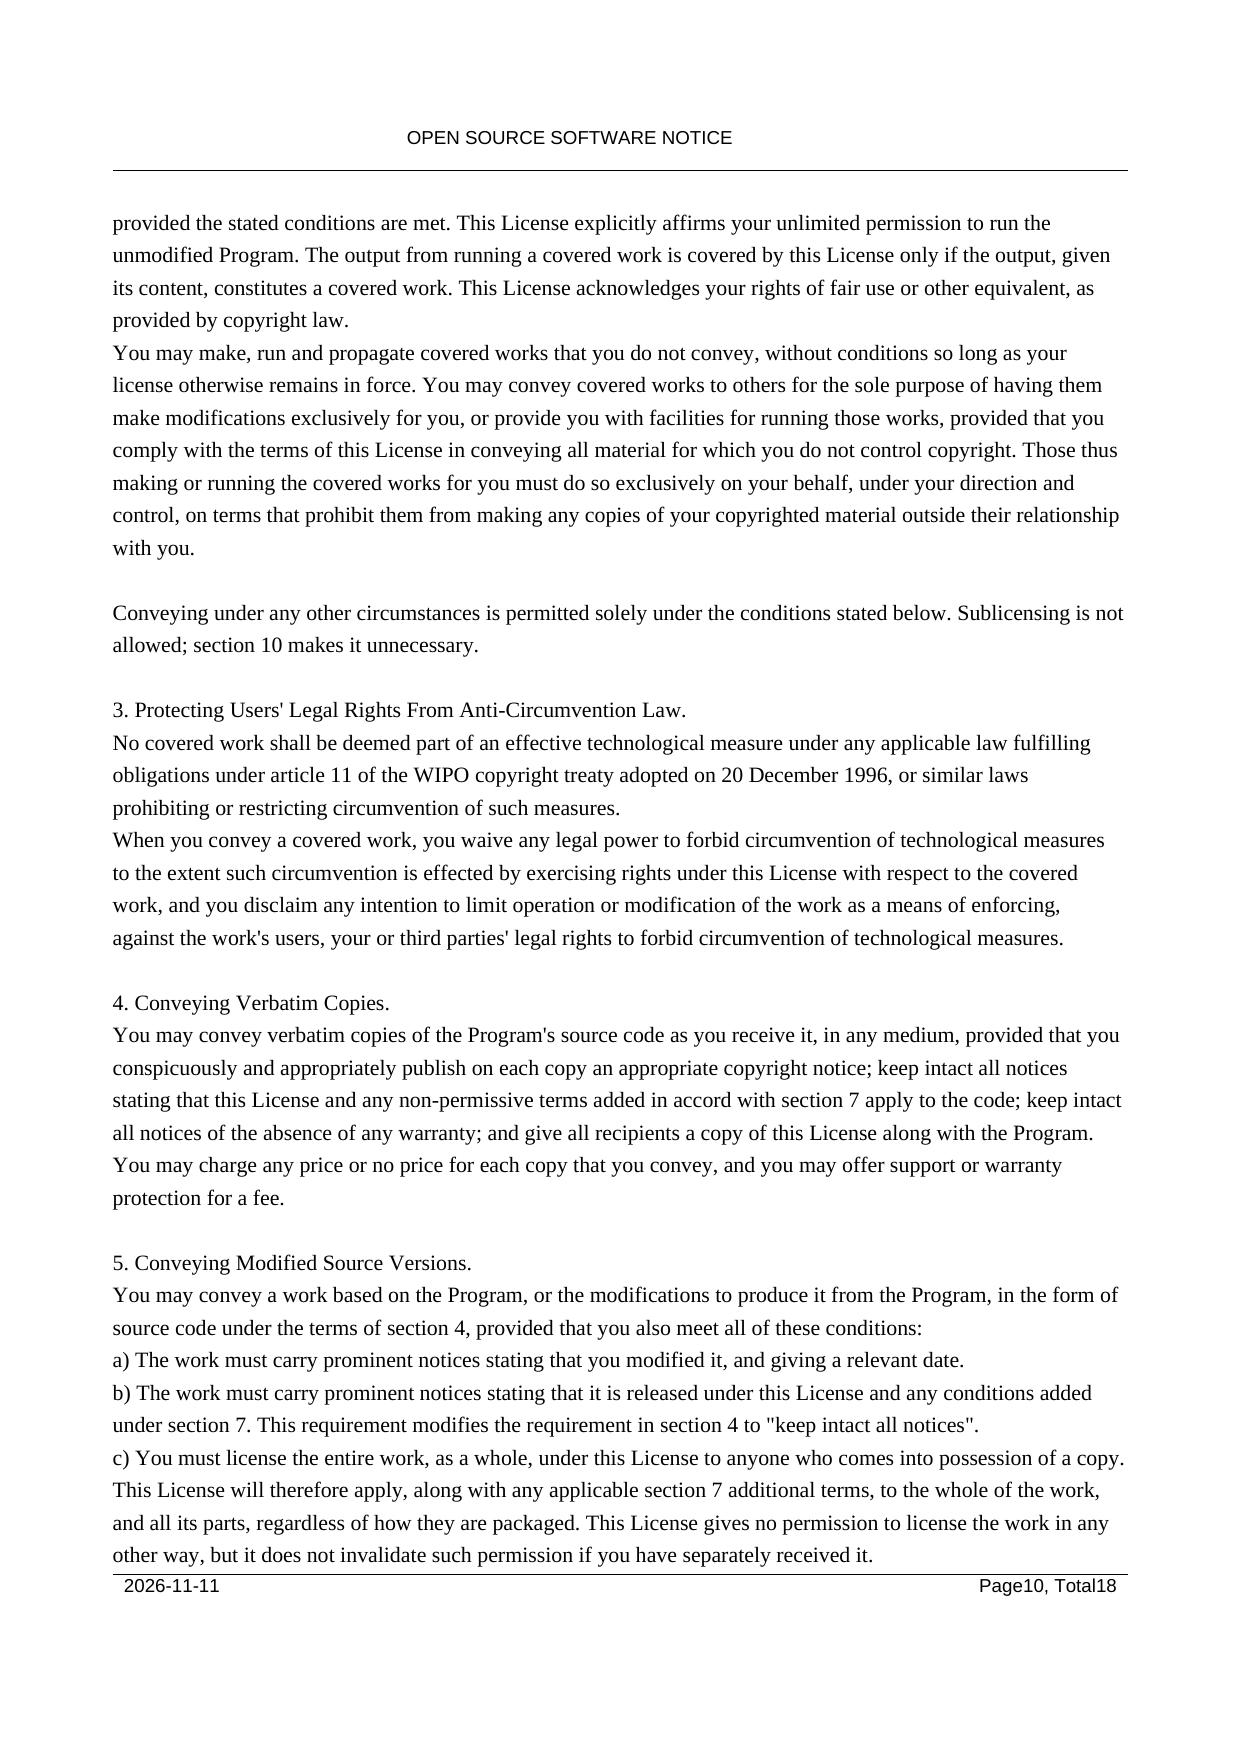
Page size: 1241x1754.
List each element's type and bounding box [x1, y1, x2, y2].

text [112, 206, 1128, 1571]
